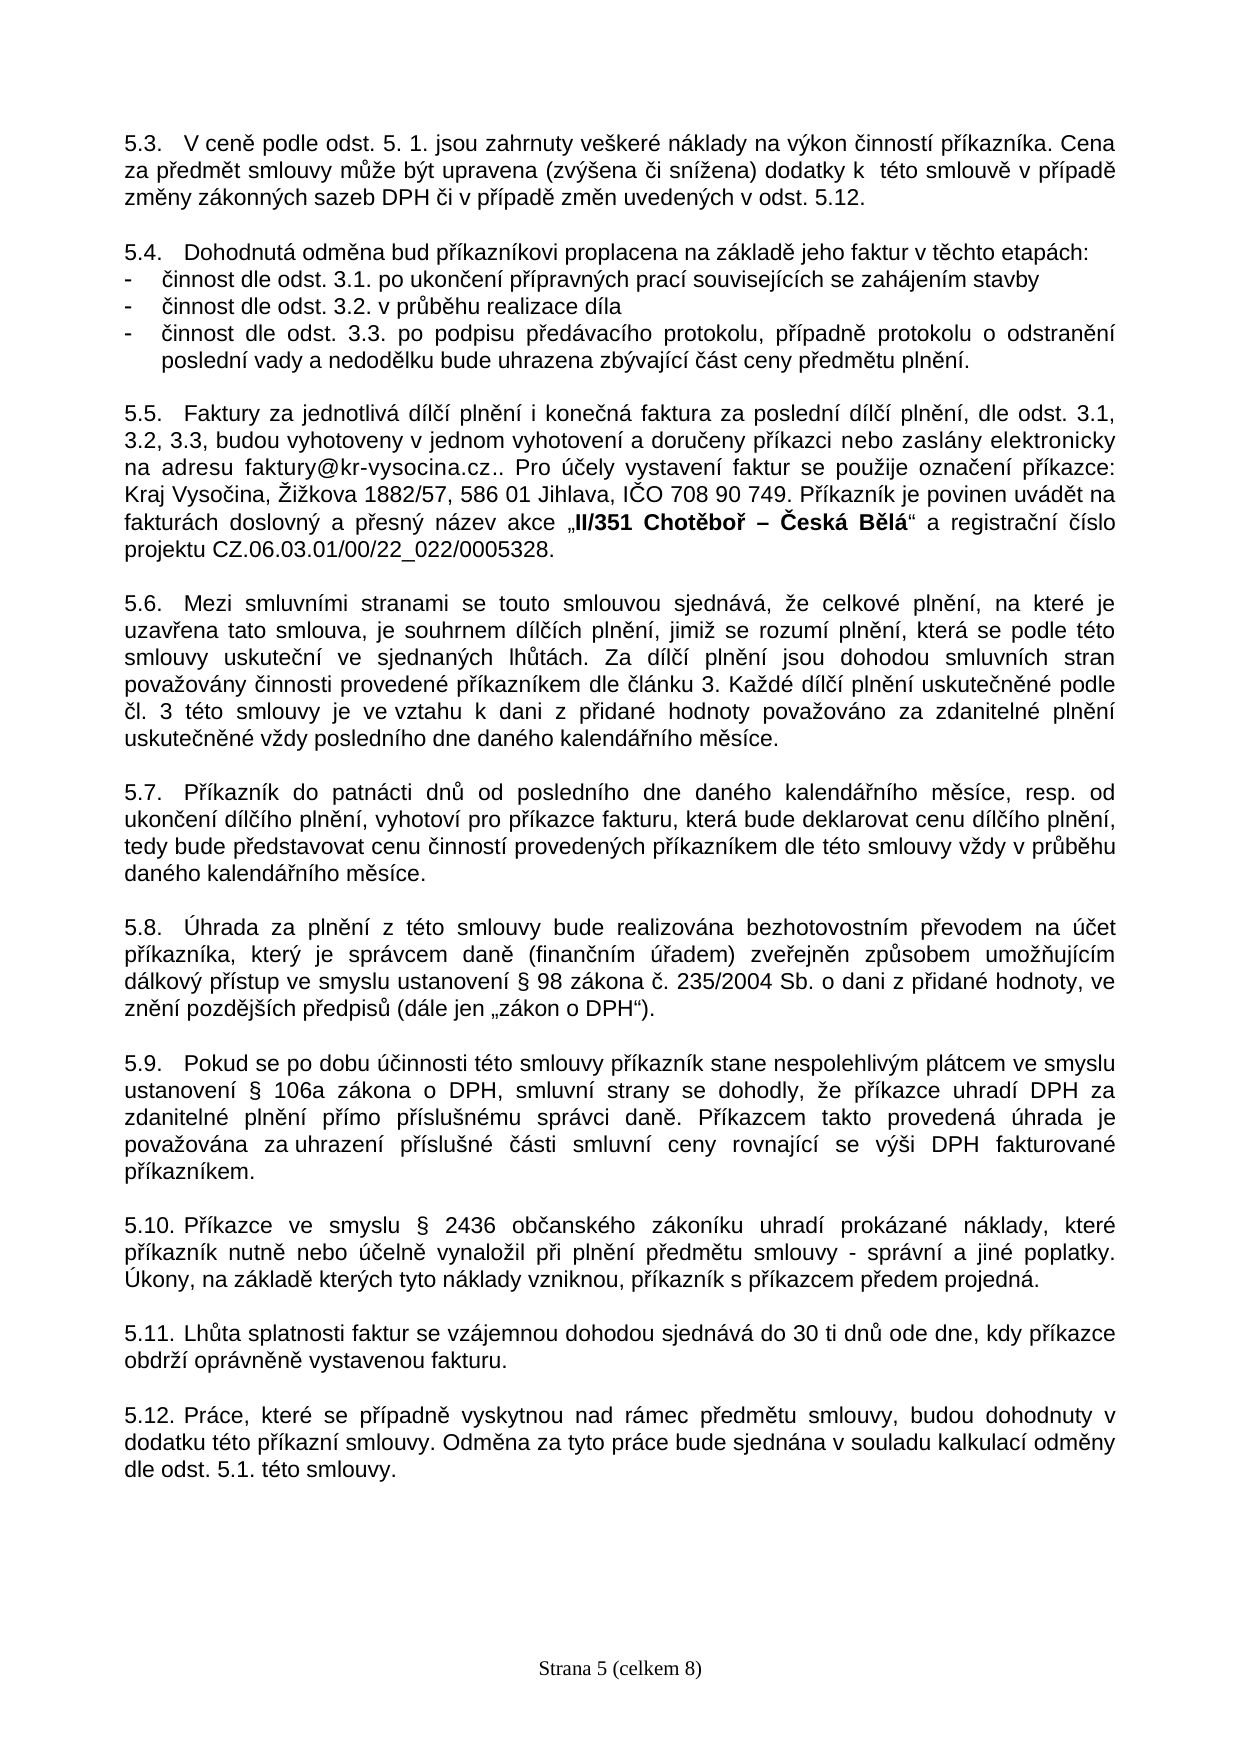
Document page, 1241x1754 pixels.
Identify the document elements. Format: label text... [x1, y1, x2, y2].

list činnost dle odst. 3.1. po ukončení přípravných prací souvisejících se zahájením stavby [124, 265, 1116, 292]
list Lhůta splatnosti faktur se vzájemnou dohodou sjednává do 30 ti dnů ode dne, kdy příkazce obdrží oprávněně vystavenou fakturu. [124, 1320, 1116, 1374]
list V ceně podle odst. 5. 1. jsou zahrnuty veškeré náklady na výkon činností příkazníka. Cena za předmět smlouvy může být upravena (zvýšena či snížena) dodatky k této smlouvě v případě změny zákonných sazeb DPH či v případě změn uvedených v odst. 5.12. [124, 130, 1116, 211]
list Pokud se po dobu účinnosti této smlouvy příkazník stane nespolehlivým plátcem ve smyslu ustanovení § 106a zákona o DPH, smluvní strany se dohodly, že příkazce uhradí DPH za zdanitelné plnění přímo příslušnému správci daně. Příkazcem takto provedená úhrada je považována za uhrazení příslušné části smluvní ceny rovnající se výši DPH fakturované příkazníkem. [124, 1049, 1116, 1185]
list Mezi smluvními stranami se touto smlouvou sjednává, že celkové plnění, na které je uzavřena tato smlouva, je souhrnem dílčích plnění, jimiž se rozumí plnění, která se podle této smlouvy uskuteční ve sjednaných lhůtách. Za dílčí plnění jsou dohodou smluvních stran považovány činnosti provedené příkazníkem dle článku 3. Každé dílčí plnění uskutečněné podle čl. 3 této smlouvy je ve vztahu k dani z přidané hodnoty považováno za zdanitelné plnění uskutečněné vždy posledního dne daného kalendářního měsíce. [124, 589, 1116, 752]
list činnost dle odst. 3.3. po podpisu předávacího protokolu, případně protokolu o odstranění poslední vady a nedodělku bude uhrazena zbývající část ceny předmětu plnění. [124, 319, 1116, 374]
list Faktury za jednotlivá dílčí plnění i konečná faktura za poslední dílčí plnění, dle odst. 3.1, 3.2, 3.3, budou vyhotoveny v jednom vyhotovení a doručeny příkazci nebo zaslány elektronicky na adresu faktury@kr-vysocina.cz.. Pro účely vystavení faktur se použije označení příkazce: Kraj Vysočina, Žižkova 1882/57, 586 01 Jihlava, IČO 708 90 749. Příkazník je povinen uvádět na fakturách doslovný a přesný název akce „II/351 Chotěboř – Česká Bělá“ a registrační číslo projektu CZ.06.03.01/00/22_022/0005328. [124, 400, 1116, 562]
list Příkazce ve smyslu § 2436 občanského zákoníku uhradí prokázané náklady, které příkazník nutně nebo účelně vynaložil při plnění předmětu smlouvy - správní a jiné poplatky. Úkony, na základě kterých tyto náklady vzniknou, příkazník s příkazcem předem projedná. [124, 1212, 1116, 1293]
list Příkazník do patnácti dnů od posledního dne daného kalendářního měsíce, resp. od ukončení dílčího plnění, vyhotoví pro příkazce fakturu, která bude deklarovat cenu dílčího plnění, tedy bude představovat cenu činností provedených příkazníkem dle této smlouvy vždy v průběhu daného kalendářního měsíce. [124, 778, 1116, 887]
list Dohodnutá odměna bud příkazníkovi proplacena na základě jeho faktur v těchto etapách: [124, 238, 1116, 265]
list činnost dle odst. 3.2. v průběhu realizace díla [124, 292, 1116, 319]
list Úhrada za plnění z této smlouvy bude realizována bezhotovostním převodem na účet příkazníka, který je správcem daně (finančním úřadem) zveřejněn způsobem umožňujícím dálkový přístup ve smyslu ustanovení § 98 zákona č. 235/2004 Sb. o dani z přidané hodnoty, ve znění pozdějších předpisů (dále jen „zákon o DPH“). [124, 914, 1116, 1022]
list Práce, které se případně vyskytnou nad rámec předmětu smlouvy, budou dohodnuty v dodatku této příkazní smlouvy. Odměna za tyto práce bude sjednána v souladu kalkulací odměny dle odst. 5.1. této smlouvy. [124, 1401, 1116, 1483]
